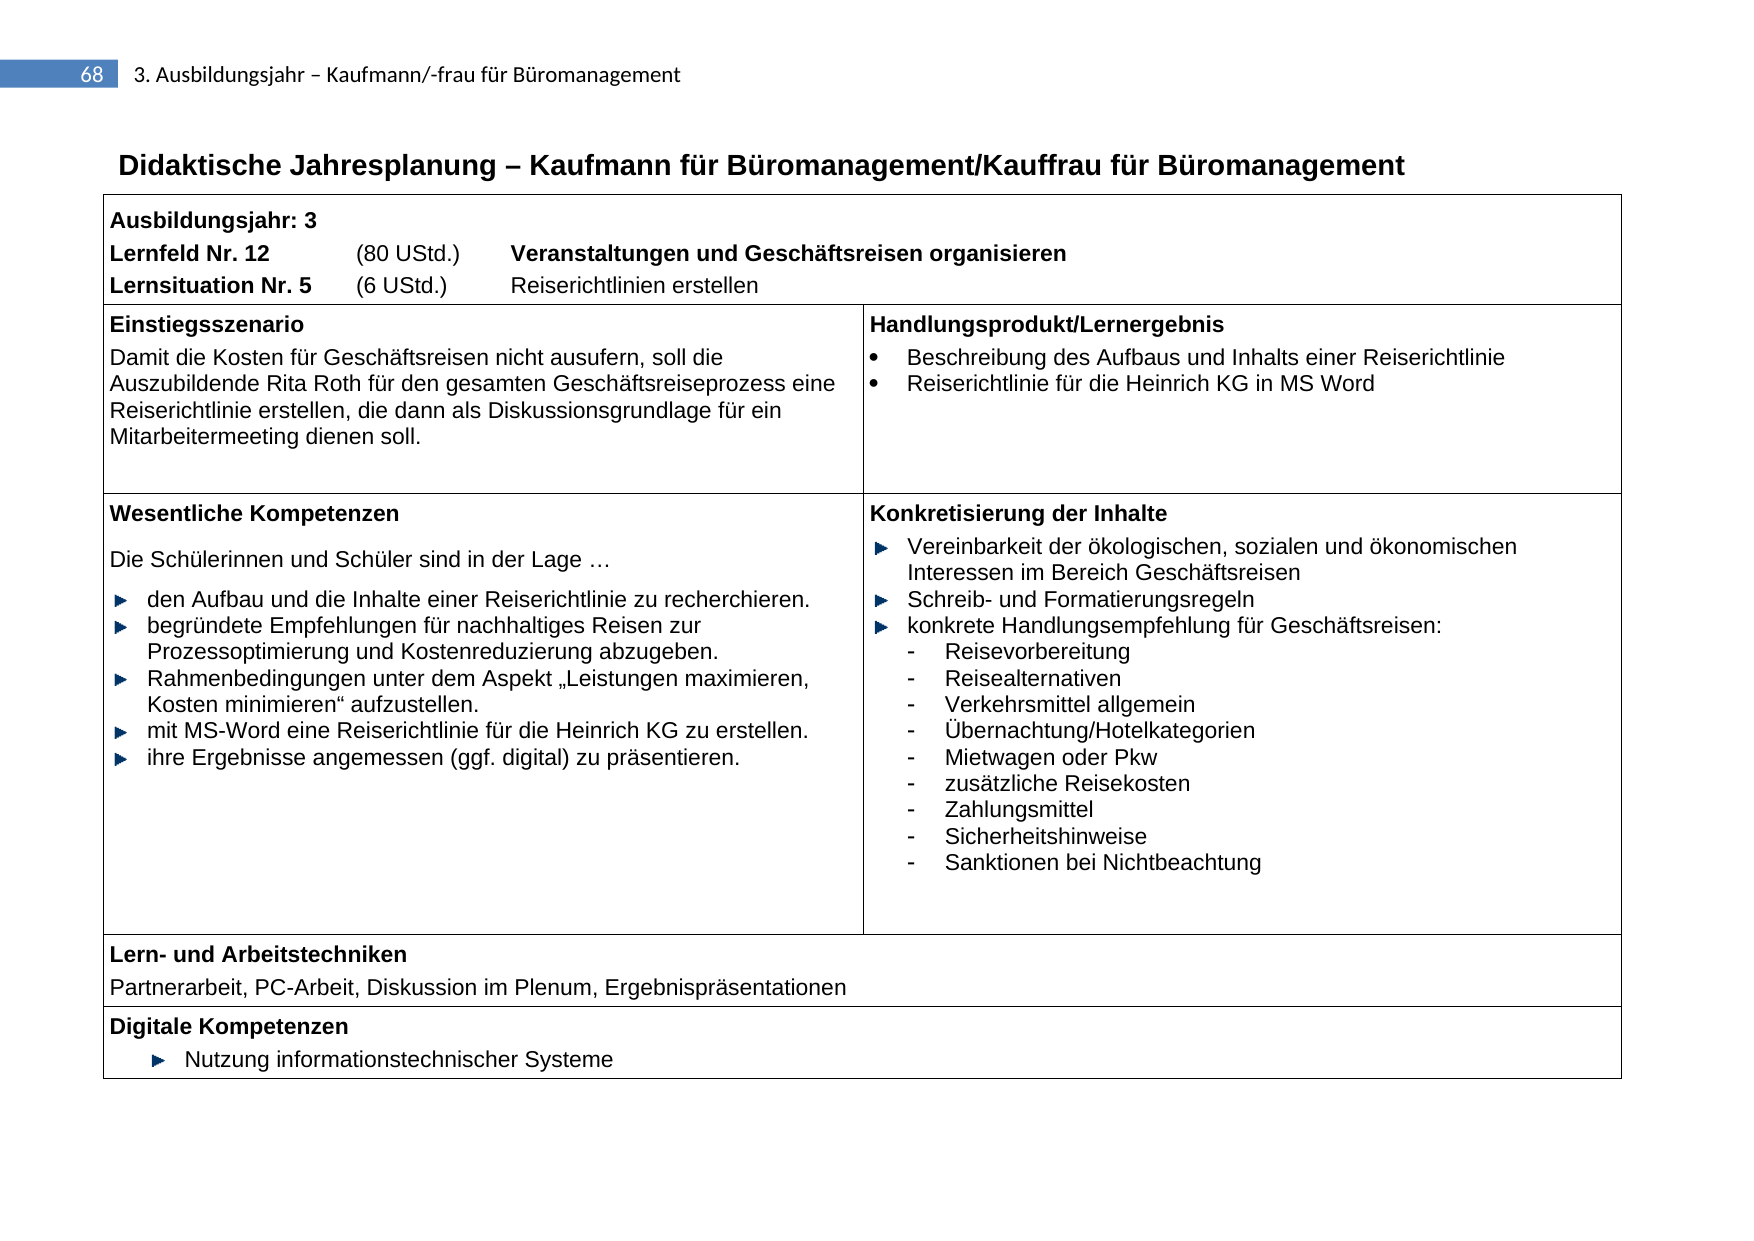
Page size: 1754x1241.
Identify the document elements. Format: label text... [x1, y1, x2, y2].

picture [110, 590, 127, 607]
picture [110, 669, 127, 686]
picture [870, 537, 888, 555]
picture [110, 722, 127, 739]
table_header Ausbildungsjahr: 3 Lernfeld Nr. 12 (80 UStd.) Veranstaltungen und Geschäftsreisen organisieren Lernsituation Nr. 5 (6 UStd.) Reiserichtlinien erstellen [104, 195, 1621, 304]
table_cell Handlungsprodukt/Lernergebnis Beschreibung des Aufbaus und Inhalts einer Reiserichtlinie Reiserichtlinie für die Heinrich KG in MS Word [864, 305, 1621, 493]
picture [147, 1050, 165, 1067]
table_cell Konkretisierung der Inhalte Vereinbarkeit der ökologischen, sozialen und ökonomischen Interessen im Bereich Geschäftsreisen Schreib- und Formatierungsregeln konkrete Handlungsempfehlung für Geschäftsreisen: Reisevorbereitung Reisealternativen Verkehrsmittel allgemein Übernachtung/Hotelkategorien Mietwagen oder Pkw zusätzliche Reisekosten Zahlungsmittel Sicherheitshinweise Sanktionen bei Nichtbeachtung [864, 494, 1621, 934]
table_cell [104, 1007, 1621, 1078]
table_cell Wesentliche Kompetenzen Die Schülerinnen und Schüler sind in der Lage … den Aufbau und die Inhalte einer Reiserichtlinie zu recherchieren. begründete Empfehlungen für nachhaltiges Reisen zur Prozessoptimierung und Kostenreduzierung abzugeben. Rahmenbedingungen unter dem Aspekt „Leistungen maximieren, Kosten minimieren“ aufzustellen. mit MS-Word eine Reiserichtlinie für die Heinrich KG zu erstellen. ihre Ergebnisse angemessen (ggf. digital) zu präsentieren. [104, 494, 863, 934]
table_cell Lern- und Arbeitstechniken Partnerarbeit, PC-Arbeit, Diskussion im Plenum, Ergebnispräsentationen [104, 935, 1621, 1006]
table_cell Einstiegsszenario Damit die Kosten für Geschäftsreisen nicht ausufern, soll die Auszubildende Rita Roth für den gesamten Geschäftsreiseprozess eine Reiserichtlinie erstellen, die dann als Diskussionsgrundlage für ein Mitarbeitermeeting dienen soll. [104, 305, 863, 493]
picture [110, 616, 127, 634]
picture [110, 748, 127, 766]
text Didaktische Jahresplanung – Kaufmann für Büromanagement/Kauffrau für Büromanagement [118, 148, 1606, 181]
picture [870, 616, 888, 634]
picture [870, 590, 888, 607]
